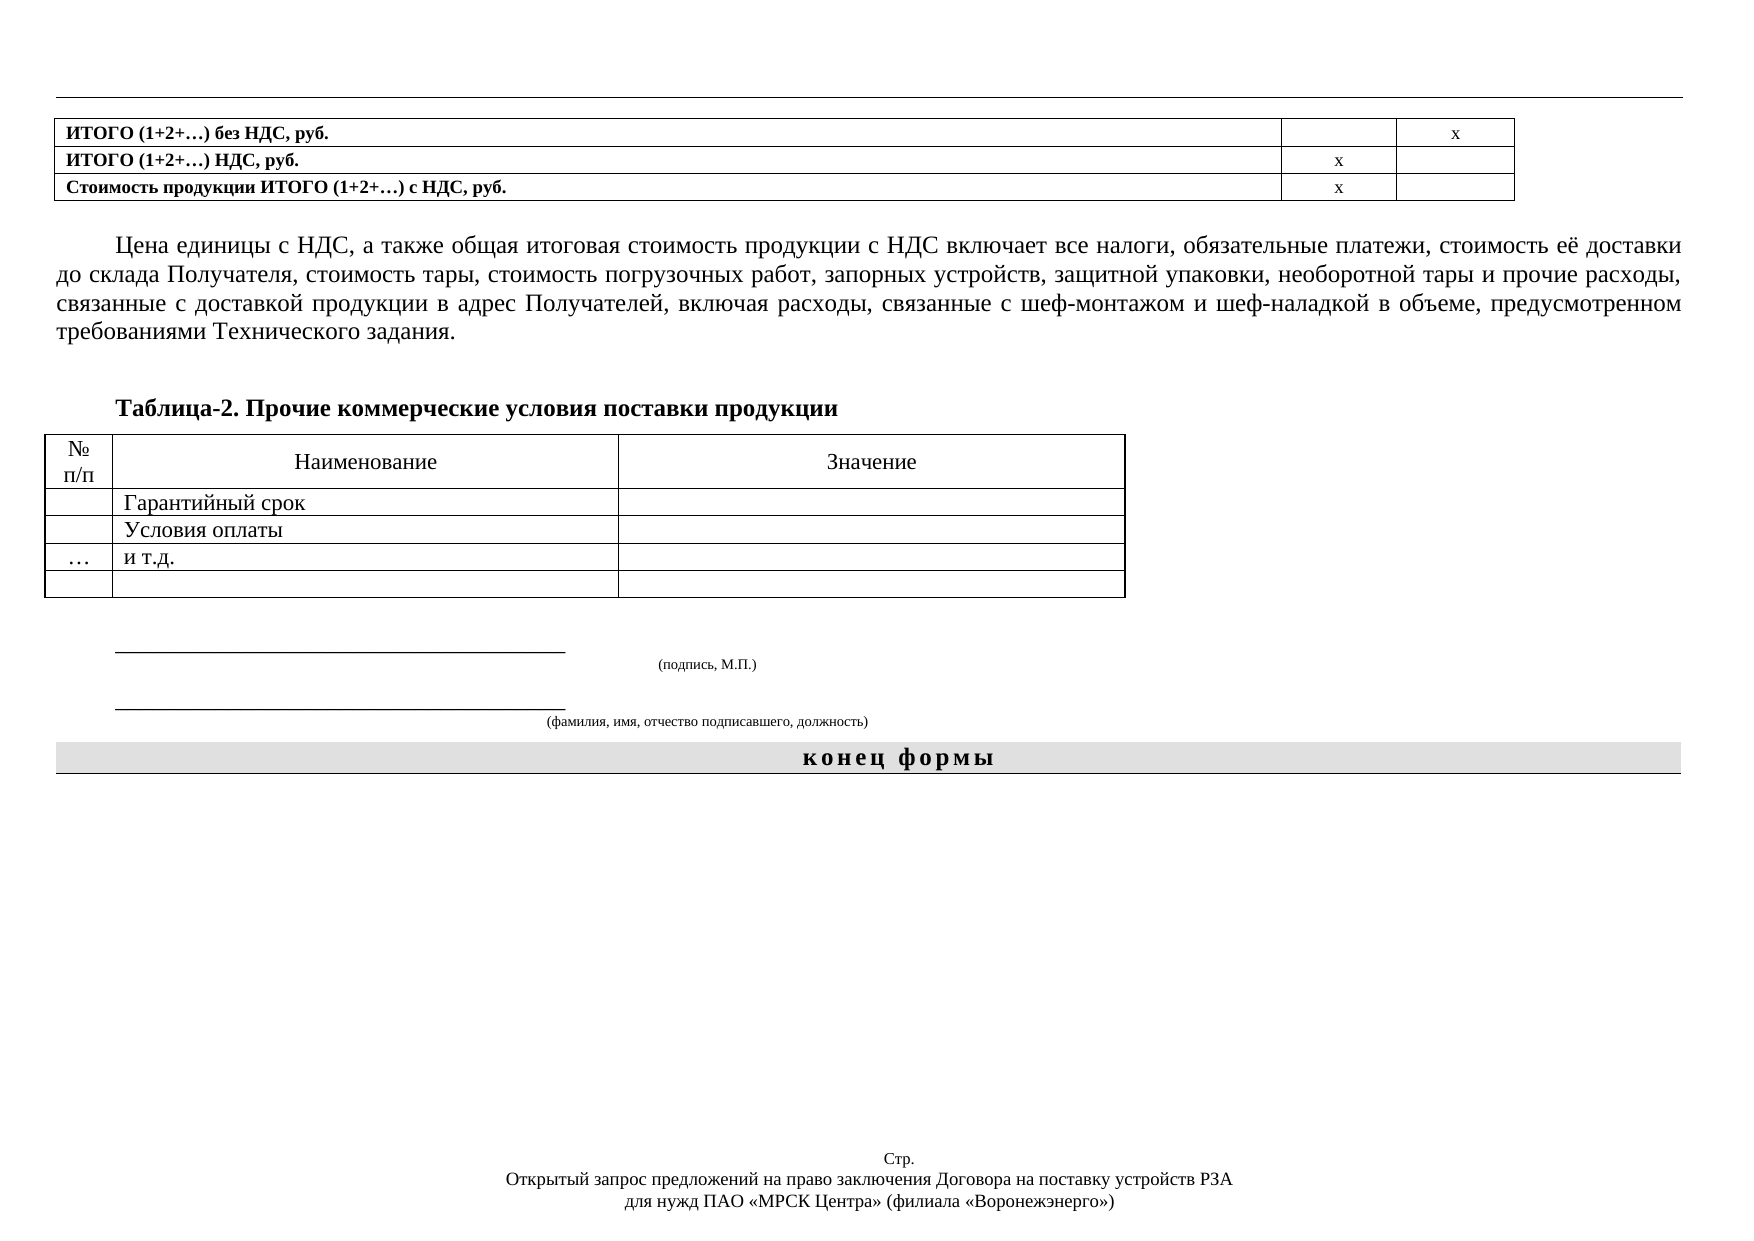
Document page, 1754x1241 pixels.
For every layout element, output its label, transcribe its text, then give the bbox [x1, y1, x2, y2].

table_cell ИТОГО (1+2+…) НДС, руб. [55, 147, 1281, 173]
table_cell [1282, 119, 1396, 146]
text ____________________________________ [56, 684, 1683, 713]
table_cell [46, 571, 112, 597]
table_cell Гарантийный срок [113, 489, 618, 515]
table_cell [1397, 147, 1514, 173]
table_cell [619, 571, 1124, 597]
table_cell … [46, 544, 112, 570]
text (подпись, М.П.) [56, 656, 1299, 684]
table_cell Стоимость продукции ИТОГО (1+2+…) с НДС, руб. [55, 174, 1281, 200]
table_cell х [1397, 119, 1514, 146]
table_header Наименование [113, 435, 618, 488]
table_header № п/п [46, 435, 112, 488]
table_cell и т.д. [113, 544, 618, 570]
table_cell [619, 544, 1124, 570]
text Цена единицы с НДС, а также общая итоговая стоимость продукции с НДС включает все налоги, обязательные платежи, стоимость её доставки до склада Получателя, стоимость тары, стоимость погрузочных работ, запорных устройств, защитной упаковки, необоротной тары и прочие расходы, связанные с доставкой продукции в адрес Получателей, включая расходы, связанные с шеф-монтажом и шеф-наладкой в объеме, предусмотренном требованиями Технического задания. [56, 230, 1683, 345]
table_cell [46, 516, 112, 542]
text (фамилия, имя, отчество подписавшего, должность) [56, 713, 1299, 742]
table_cell [619, 489, 1124, 515]
table_cell [1397, 174, 1514, 200]
table_cell [46, 489, 112, 515]
text конец формы [56, 742, 1681, 773]
table_cell х [1282, 174, 1396, 200]
text ____________________________________ [56, 627, 1683, 656]
table_cell Условия оплаты [113, 516, 618, 542]
table_cell [113, 571, 618, 597]
table_cell х [1282, 147, 1396, 173]
text Таблица-2. Прочие коммерческие условия поставки продукции [56, 393, 1683, 421]
table_header Значение [619, 435, 1124, 488]
table_cell ИТОГО (1+2+…) без НДС, руб. [55, 119, 1281, 146]
table_cell [619, 516, 1124, 542]
